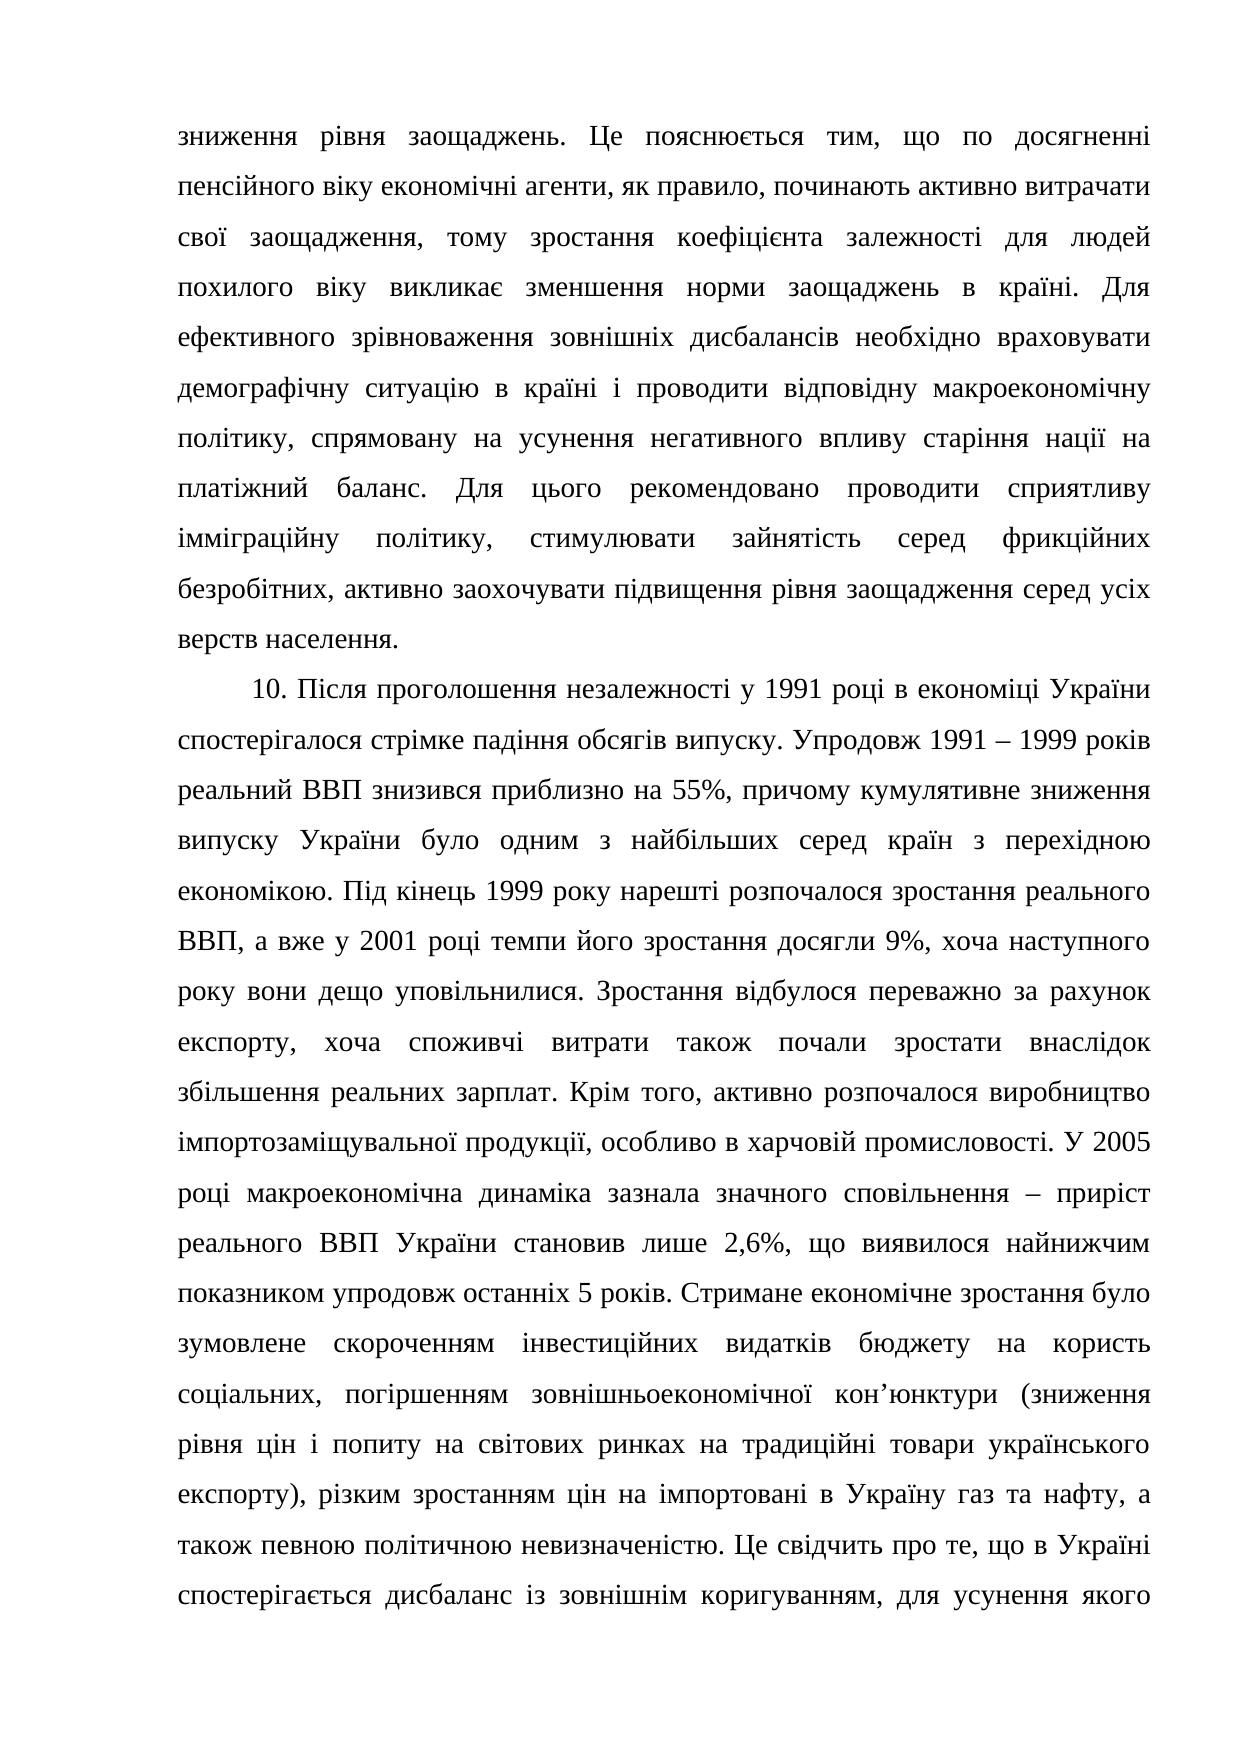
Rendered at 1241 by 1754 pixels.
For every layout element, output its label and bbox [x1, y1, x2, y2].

text [177, 118, 1152, 655]
text [177, 672, 1152, 1611]
